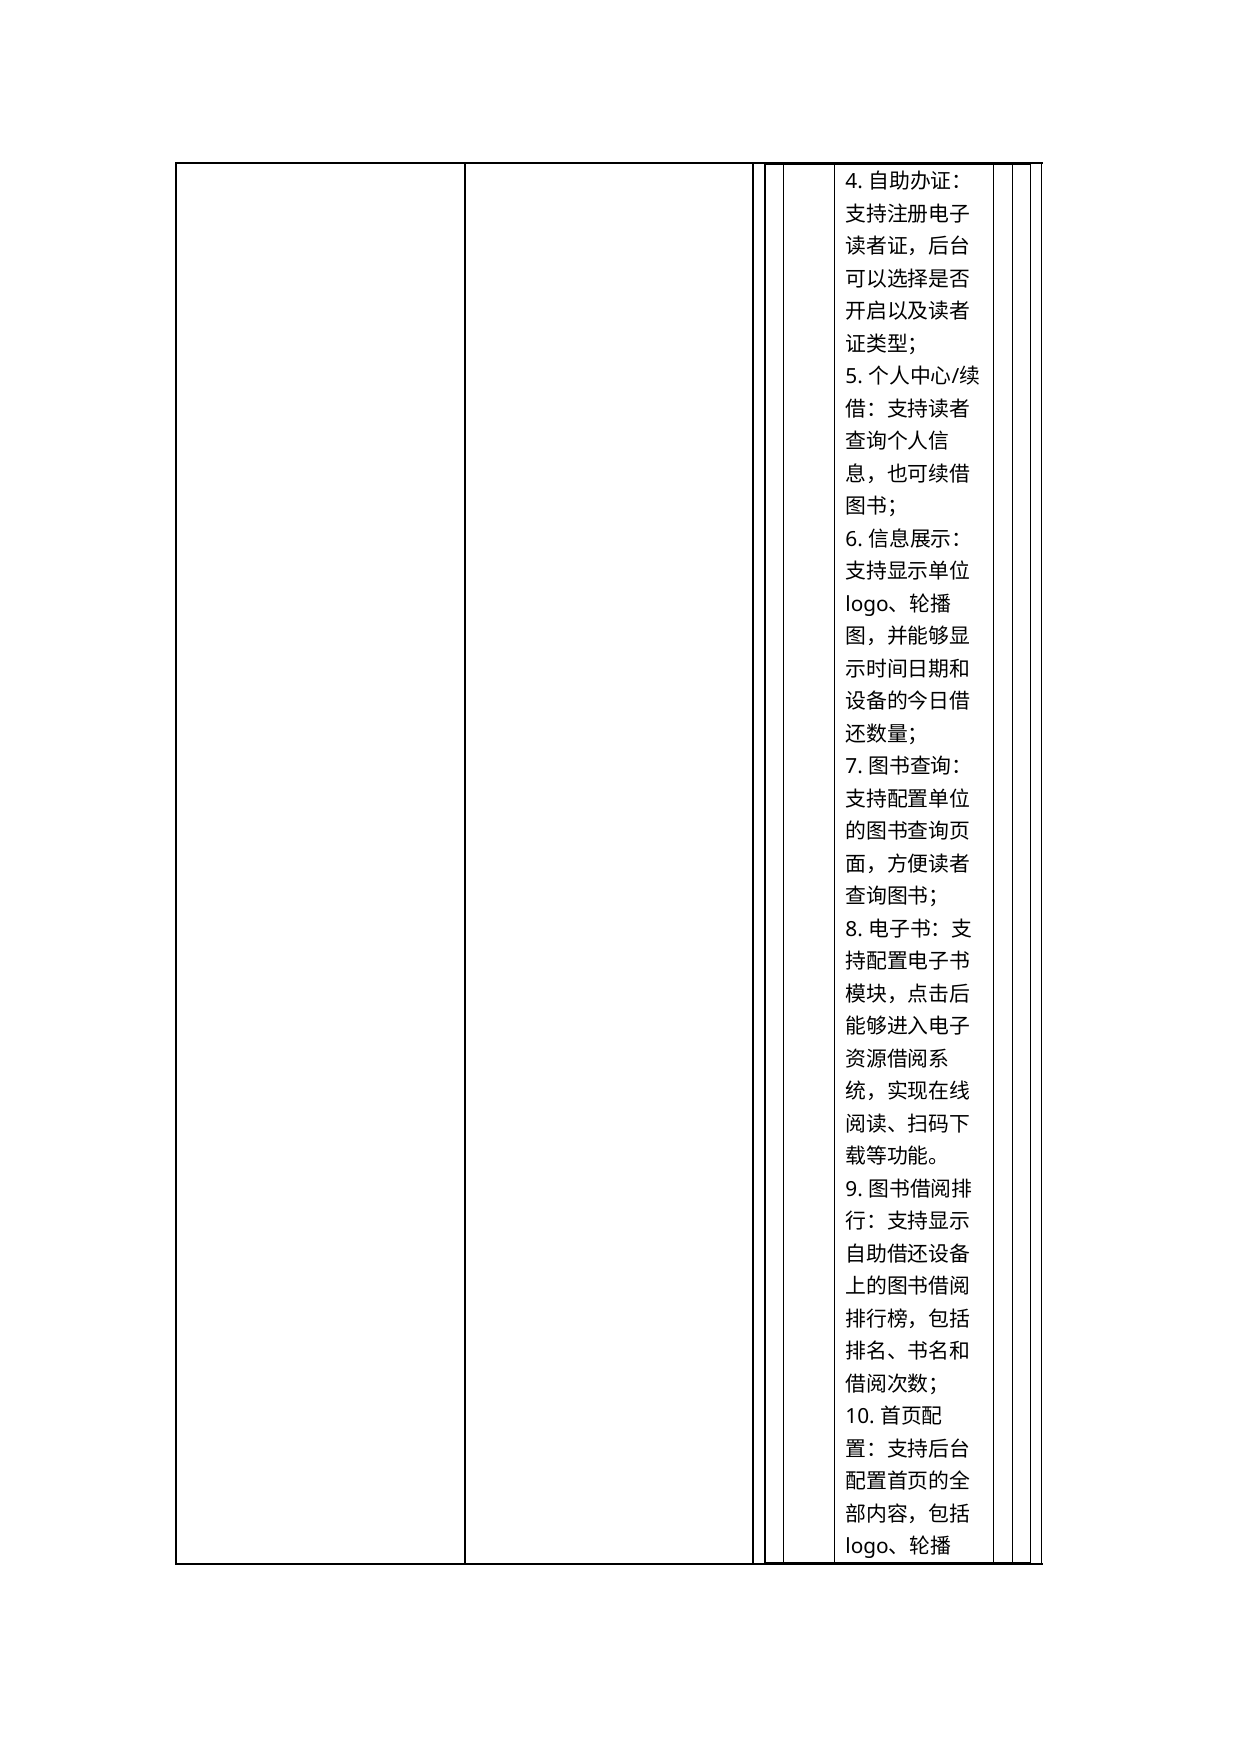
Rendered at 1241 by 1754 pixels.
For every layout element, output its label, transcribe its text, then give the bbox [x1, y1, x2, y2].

table_cell [994, 165, 1012, 1562]
table_cell [766, 165, 783, 1562]
table_cell [784, 165, 834, 1562]
table_cell [1031, 164, 1041, 1563]
table_cell 1 [177, 164, 464, 1563]
table_cell [835, 165, 993, 1562]
table_cell [1013, 165, 1030, 1562]
table_cell [754, 164, 764, 1563]
table_cell [466, 164, 752, 1563]
